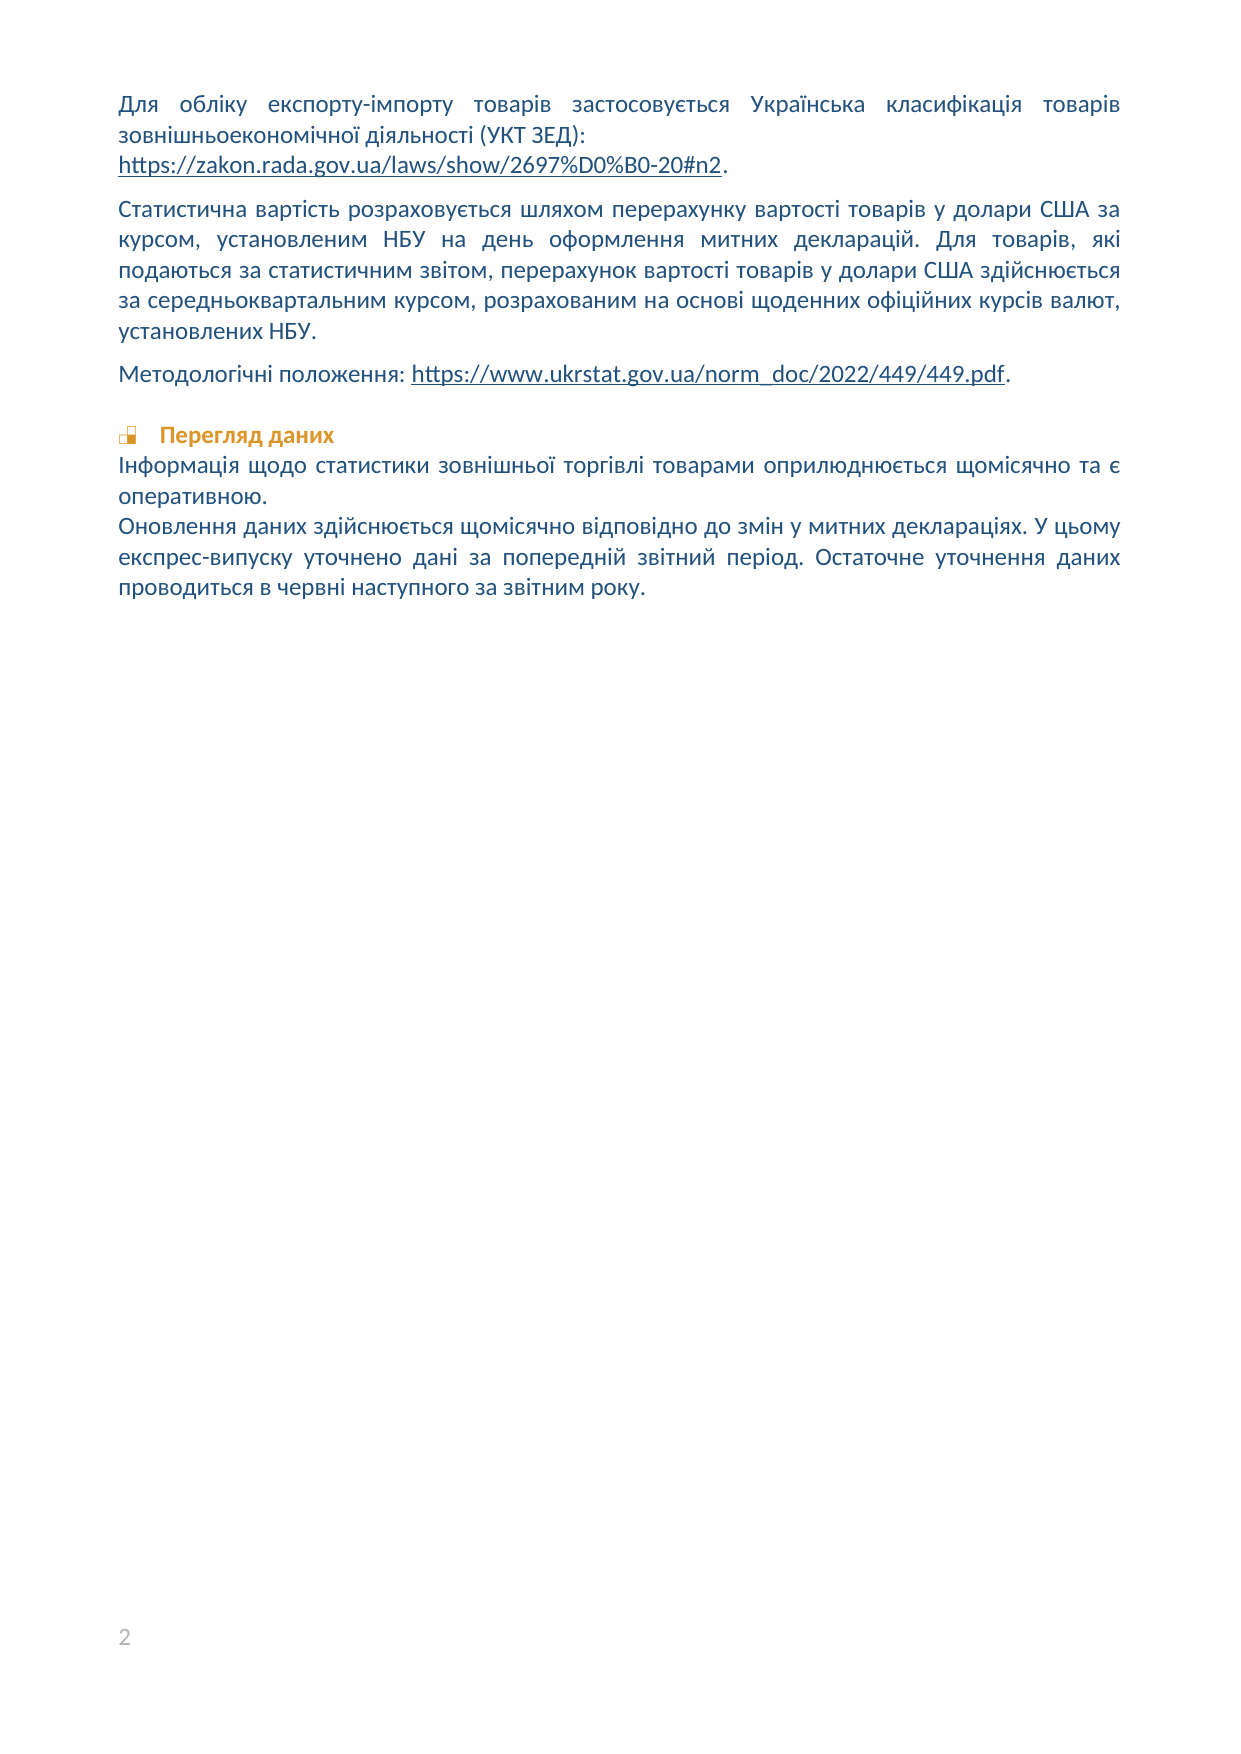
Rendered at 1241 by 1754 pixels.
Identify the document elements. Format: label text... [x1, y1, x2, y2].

text Оновлення даних здійснюється щомісячно відповідно до змін у митних деклараціях. У цьому експрес-випуску уточнено дані за попередній звітний період. Остаточне уточнення даних проводиться в червні наступного за звітним року. [118, 510, 1122, 602]
text Статистична вартість розраховується шляхом перерахунку вартості товарів у долари США за курсом, установленим НБУ на день оформлення митних декларацій. Для товарів, які подаються за статистичним звітом, перерахунок вартості товарів у долари США здійснюється за середньоквартальним курсом, розрахованим на основі щоденних офіційних курсів валют, установлених НБУ. [118, 193, 1122, 345]
text Інформація щодо статистики зовнішньої торгівлі товарами оприлюднюється щомісячно та є оперативною. [118, 449, 1122, 510]
text Для обліку експорту-імпорту товарів застосовується Українська класифікація товарів зовнішньоекономічної діяльності (УКТ ЗЕД): [118, 89, 1122, 150]
text Методологічні положення: https://www.ukrstat.gov.ua/norm_doc/2022/449/449.pdf. [118, 358, 1122, 388]
text https://zakon.rada.gov.ua/laws/show/2697%D0%B0-20#n2. [118, 150, 1122, 180]
picture [119, 426, 136, 444]
text Перегляд даних [118, 419, 1122, 449]
